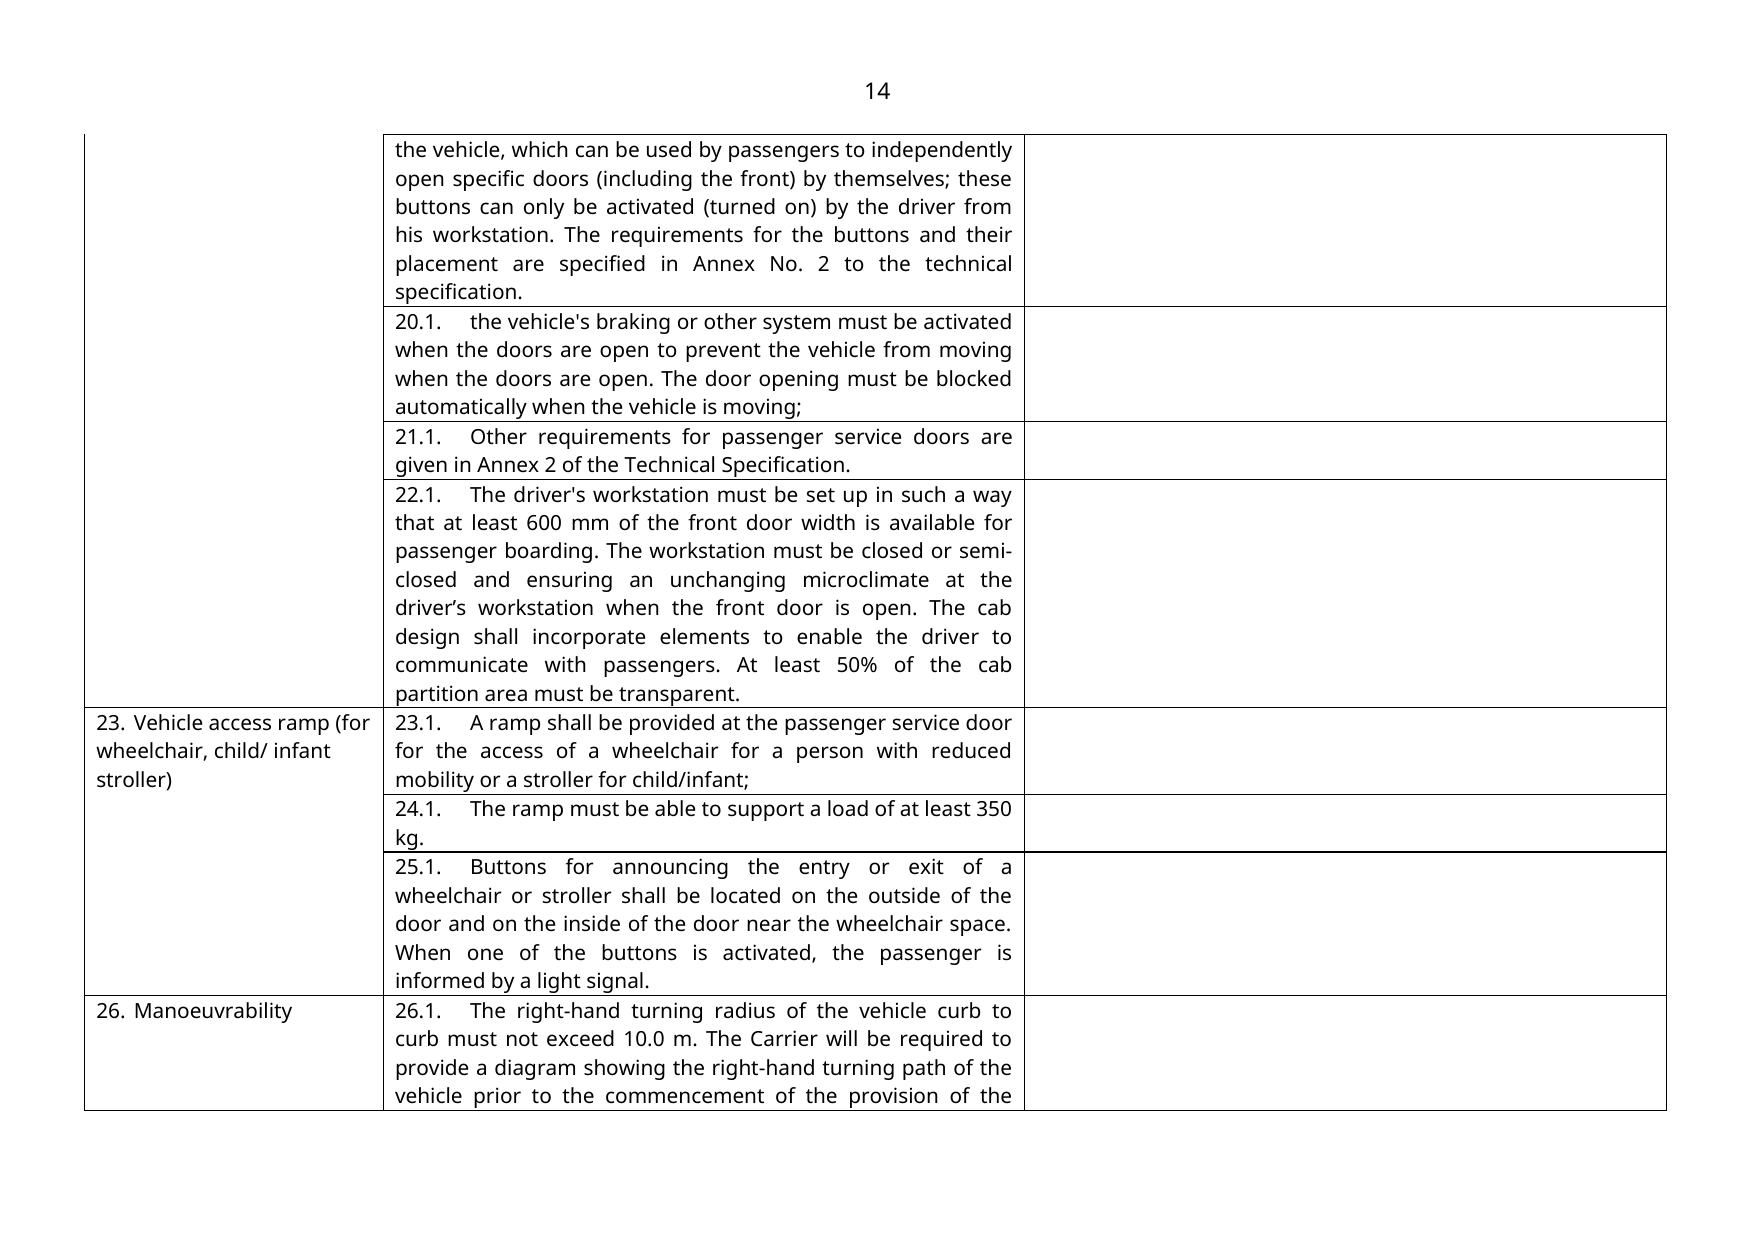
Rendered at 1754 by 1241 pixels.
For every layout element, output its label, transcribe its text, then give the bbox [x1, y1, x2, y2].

table_cell Other requirements for passenger service doors are given in Annex 2 of the Technical Specification. [384, 422, 1024, 479]
table_cell The ramp must be able to support a load of at least 350 kg. [384, 795, 1024, 851]
table_cell Buttons for announcing the entry or exit of a wheelchair or stroller shall be located on the outside of the door and on the inside of the door near the wheelchair space. When one of the buttons is activated, the passenger is informed by a light signal. [384, 853, 1024, 995]
table_cell [1025, 135, 1666, 306]
table_cell The driver's workstation must be set up in such a way that at least 600 mm of the front door width is available for passenger boarding. The workstation must be closed or semi-closed and ensuring an unchanging microclimate at the driver’s workstation when the front door is open. The cab design shall incorporate elements to enable the driver to communicate with passengers. At least 50% of the cab partition area must be transparent. [384, 480, 1024, 707]
table_cell [1025, 480, 1666, 707]
table_cell the vehicle's braking or other system must be activated when the doors are open to prevent the vehicle from moving when the doors are open. The door opening must be blocked automatically when the vehicle is moving; [384, 307, 1024, 421]
table_cell [1025, 996, 1666, 1109]
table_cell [384, 135, 1024, 306]
table_cell Manoeuvrability [85, 996, 383, 1109]
table_cell Vehicle access ramp (for wheelchair, child/ infant stroller) [85, 708, 383, 995]
table_cell [1025, 795, 1666, 851]
table_cell [1025, 307, 1666, 421]
table_cell [1025, 708, 1666, 793]
table_cell [1025, 853, 1666, 995]
table_cell [1025, 422, 1666, 479]
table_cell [384, 996, 1024, 1109]
table_cell A ramp shall be provided at the passenger service door for the access of a wheelchair for a person with reduced mobility or a stroller for child/infant; [384, 708, 1024, 793]
